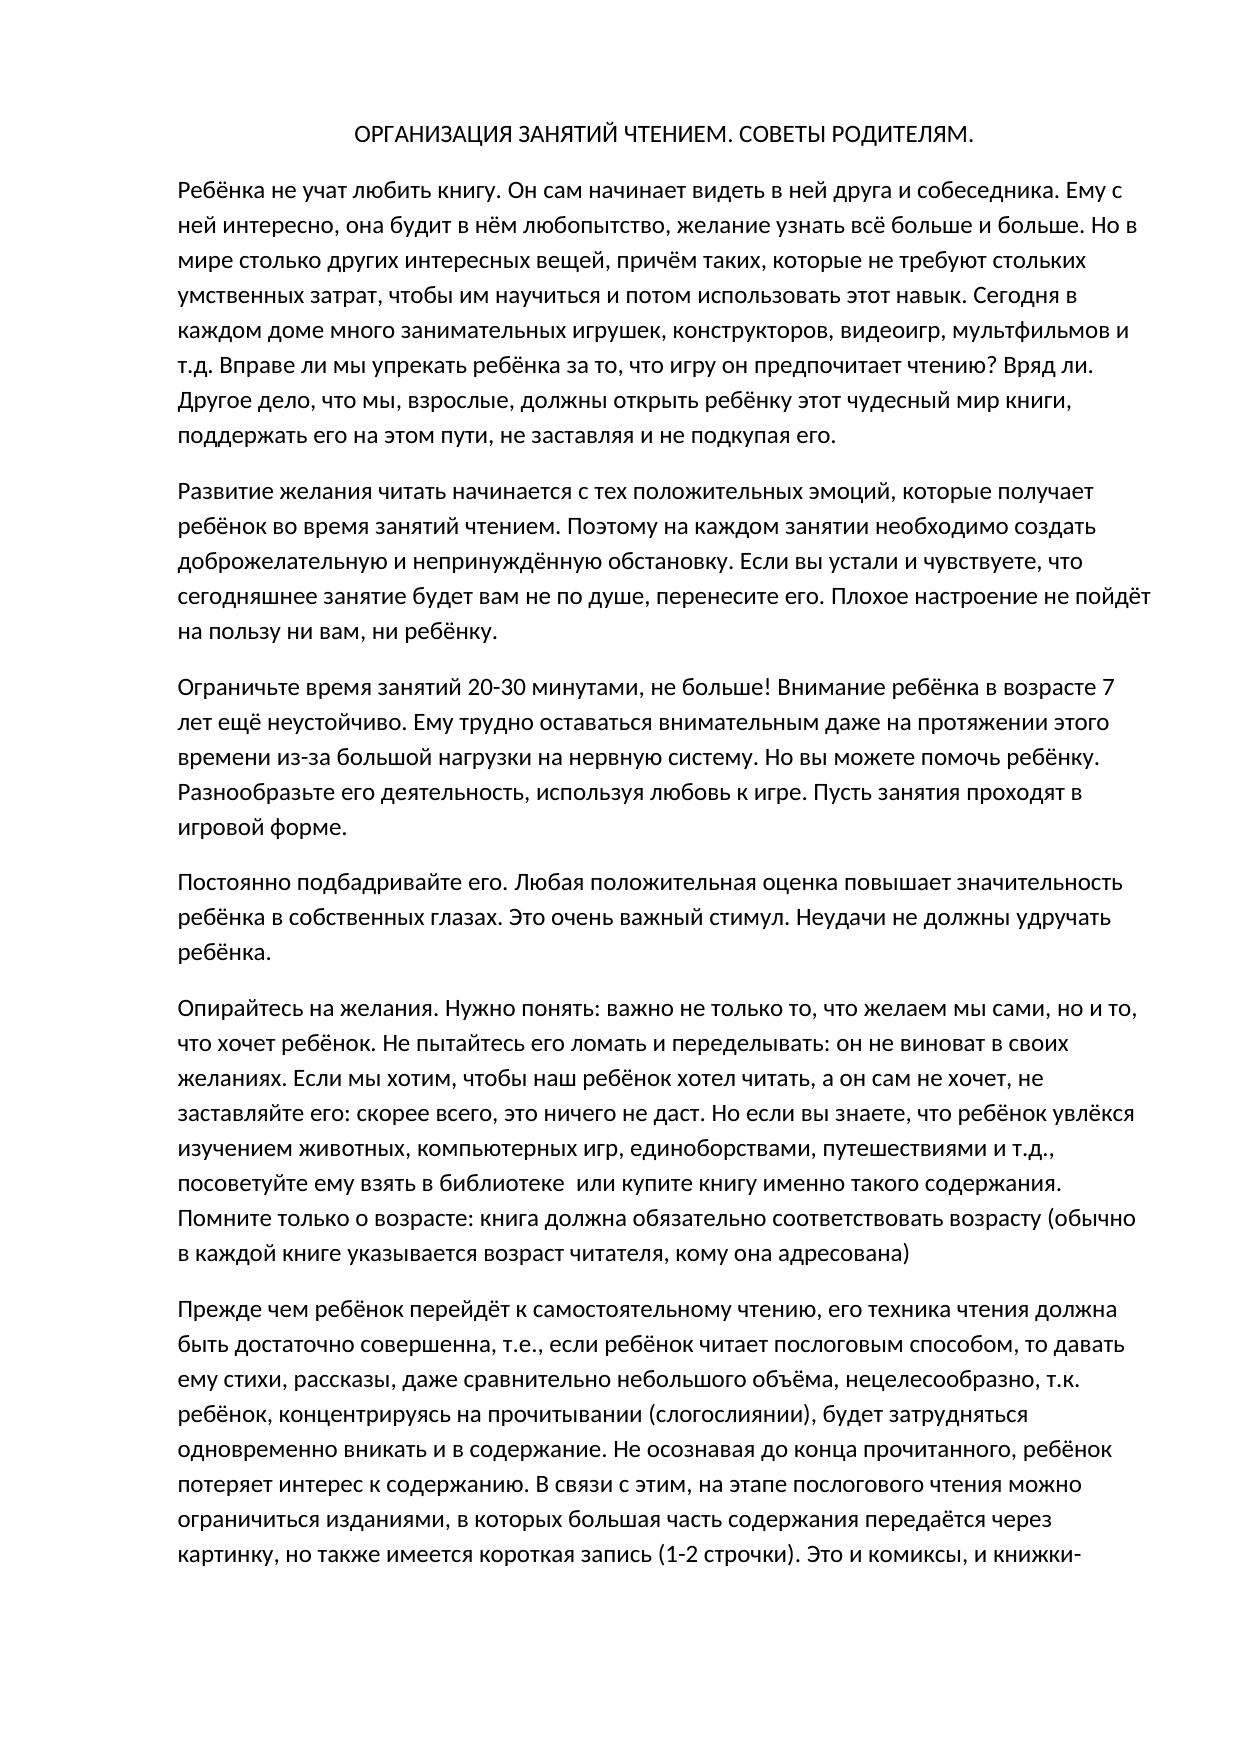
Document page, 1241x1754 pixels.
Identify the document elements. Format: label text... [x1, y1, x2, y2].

text Ребёнка не учат любить книгу. Он сам начинает видеть в ней друга и собеседника. Ему с ней интересно, она будит в нём любопытство, желание узнать всё больше и больше. Но в мире столько других интересных вещей, причём таких, которые не требуют стольких умственных затрат, чтобы им научиться и потом использовать этот навык. Сегодня в каждом доме много занимательных игрушек, конструкторов, видеоигр, мультфильмов и т.д. Вправе ли мы упрекать ребёнка за то, что игру он предпочитает чтению? Вряд ли. Другое дело, что мы, взрослые, должны открыть ребёнку этот чудесный мир книги, поддержать его на этом пути, не заставляя и не подкупая его. [177, 174, 1152, 449]
text Опирайтесь на желания. Нужно понять: важно не только то, что желаем мы сами, но и то, что хочет ребёнок. Не пытайтесь его ломать и переделывать: он не виноват в своих желаниях. Если мы хотим, чтобы наш ребёнок хотел читать, а он сам не хочет, не заставляйте его: скорее всего, это ничего не даст. Но если вы знаете, что ребёнок увлёкся изучением животных, компьютерных игр, единоборствами, путешествиями и т.д., посоветуйте ему взять в библиотеке или купите книгу именно такого содержания. Помните только о возрасте: книга должна обязательно соответствовать возрасту (обычно в каждой книге указывается возраст читателя, кому она адресована) [177, 992, 1152, 1268]
text Ограничьте время занятий 20-30 минутами, не больше! Внимание ребёнка в возрасте 7 лет ещё неустойчиво. Ему трудно оставаться внимательным даже на протяжении этого времени из-за большой нагрузки на нервную систему. Но вы можете помочь ребёнку. Разнообразьте его деятельность, используя любовь к игре. Пусть занятия проходят в игровой форме. [177, 671, 1152, 841]
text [177, 1293, 1152, 1569]
text Постоянно подбадривайте его. Любая положительная оценка повышает значительность ребёнка в собственных глазах. Это очень важный стимул. Неудачи не должны удручать ребёнка. [177, 866, 1152, 967]
text Развитие желания читать начинается с тех положительных эмоций, которые получает ребёнок во время занятий чтением. Поэтому на каждом занятии необходимо создать доброжелательную и непринуждённую обстановку. Если вы устали и чувствуете, что сегодняшнее занятие будет вам не по душе, перенесите его. Плохое настроение не пойдёт на пользу ни вам, ни ребёнку. [177, 475, 1152, 645]
text Организация занятий чтением. Советы родителям. [177, 118, 1152, 149]
